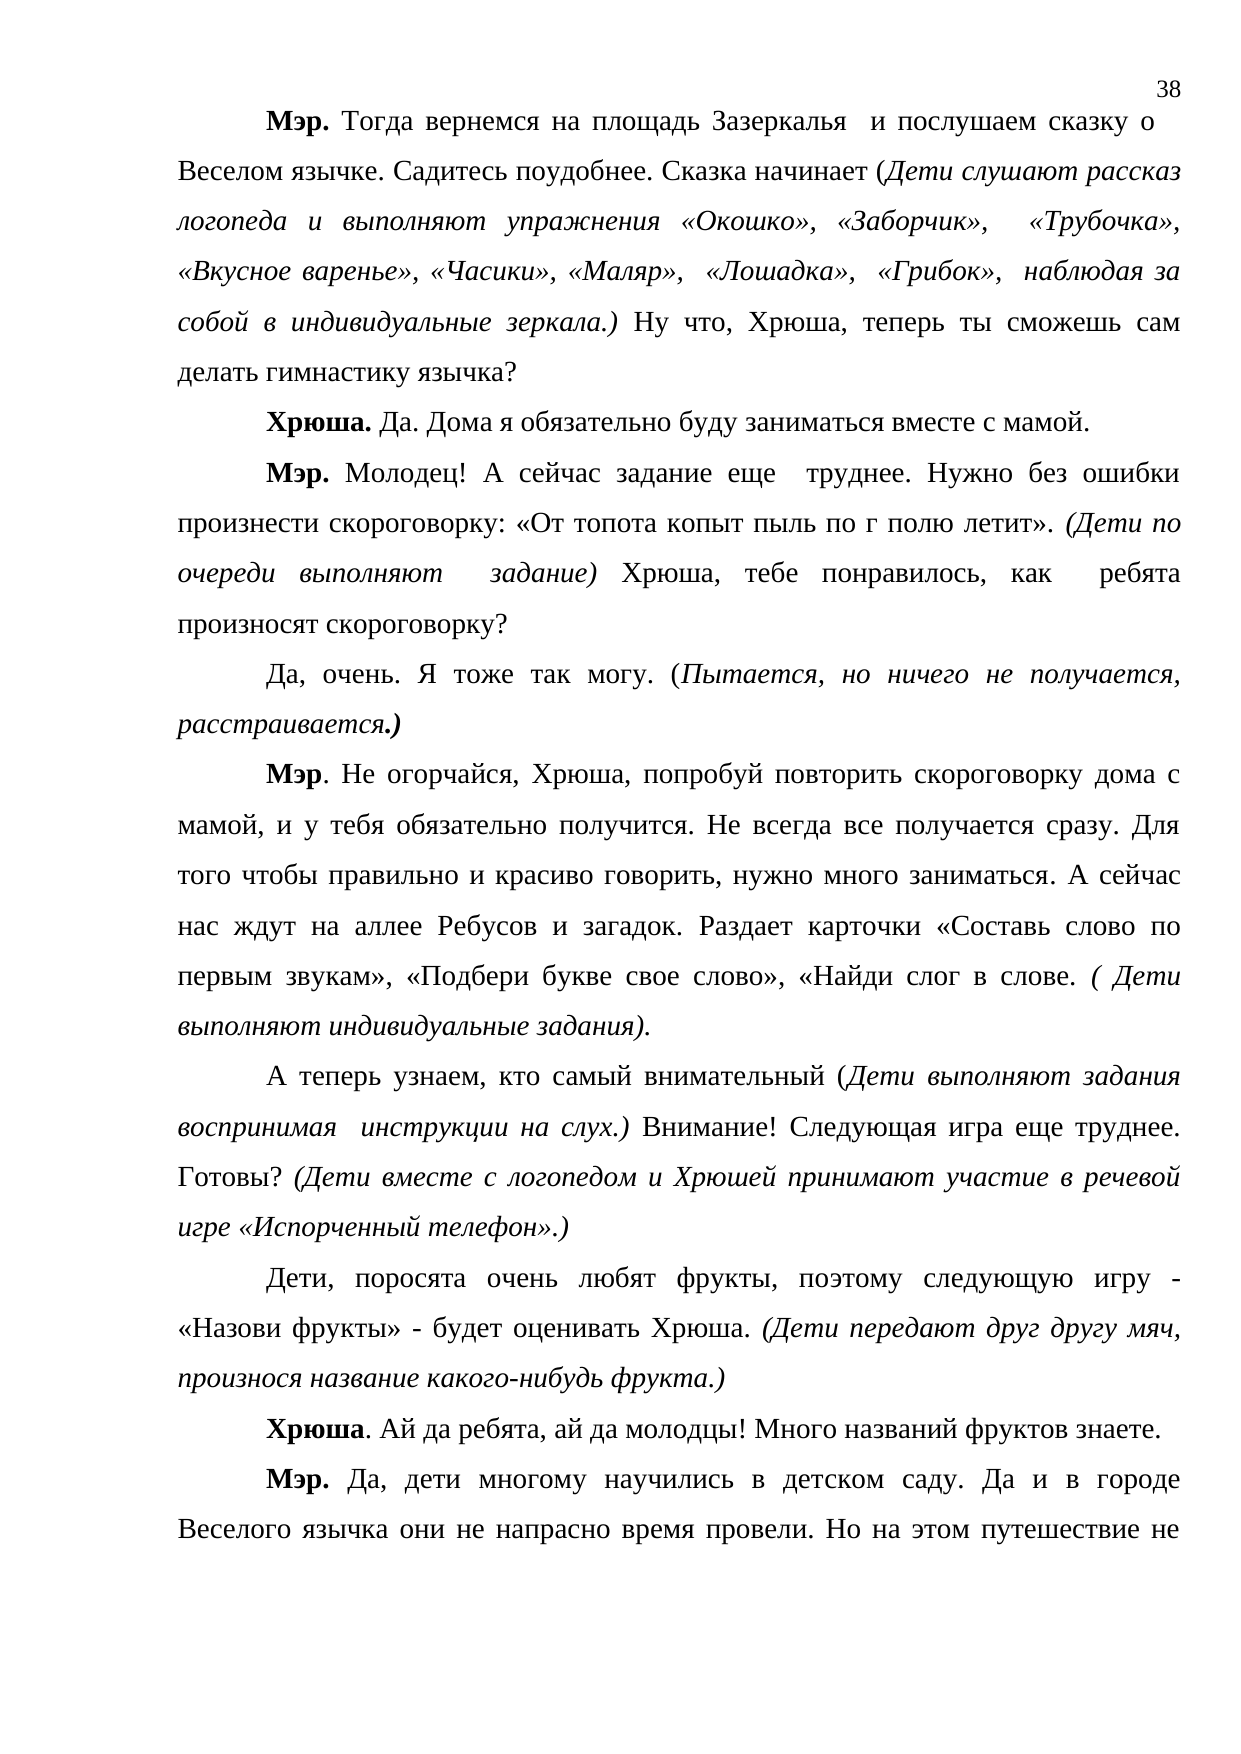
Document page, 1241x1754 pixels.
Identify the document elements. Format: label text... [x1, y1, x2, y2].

text Мэр. Молодец! А сейчас задание еще труднее. Нужно без ошибки произнести скороговорку: «От топота копыт пыль по г полю летит». (Дети по очереди выполняют задание) Хрюша, тебе понравилось, как ребята произносят скороговорку? [177, 455, 1181, 639]
text Мэр. Не огорчайся, Хрюша, попробуй повторить скороговорку дома с мамой, и у тебя обязательно получится. Не всегда все получается сразу. Для того чтобы правильно и красиво говорить, нужно много заниматься. А сейчас нас ждут на аллее Ребусов и загадок. Раздает карточки «Составь слово по первым звукам», «Подбери букве свое слово», «Найди слог в слове. ( Дети выполняют индивидуальные задания). [177, 757, 1181, 1042]
text А теперь узнаем, кто самый внимательный (Дети выполняют задания воспринимая инструкции на слух.) Внимание! Следующая игра еще труднее. Готовы? (Дети вместе с логопедом и Хрюшей принимают участие в речевой игре «Испорченный телефон».) [177, 1058, 1181, 1243]
text Мэр. Тогда вернемся на площадь Зазеркалья и послушаем сказку о Веселом язычке. Садитесь поудобнее. Сказка начинает (Дети слушают рассказ логопеда и выполняют упражнения «Окошко», «Заборчик», «Трубочка», «Вкусное варенье», «Часики», «Маляр», «Лошадка», «Грибок», наблюдая за собой в индивидуальные зеркала.) Ну что, Хрюша, теперь ты сможешь сам делать гимнастику язычка? [177, 103, 1181, 388]
text Хрюша. Да. Дома я обязательно буду заниматься вместе с мамой. [177, 404, 1181, 438]
text Хрюша. Ай да ребята, ай да молодцы! Много названий фруктов знаете. [177, 1411, 1181, 1444]
text Да, очень. Я тоже так могу. (Пытается, но ничего не получается, расстраивается.) [177, 656, 1181, 740]
text Дети, поросята очень любят фрукты, поэтому следующую игру - «Назови фрукты» - будет оценивать Хрюша. (Дети передают друг другу мяч, произнося название какого-нибудь фрукта.) [177, 1260, 1181, 1394]
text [177, 1461, 1181, 1545]
